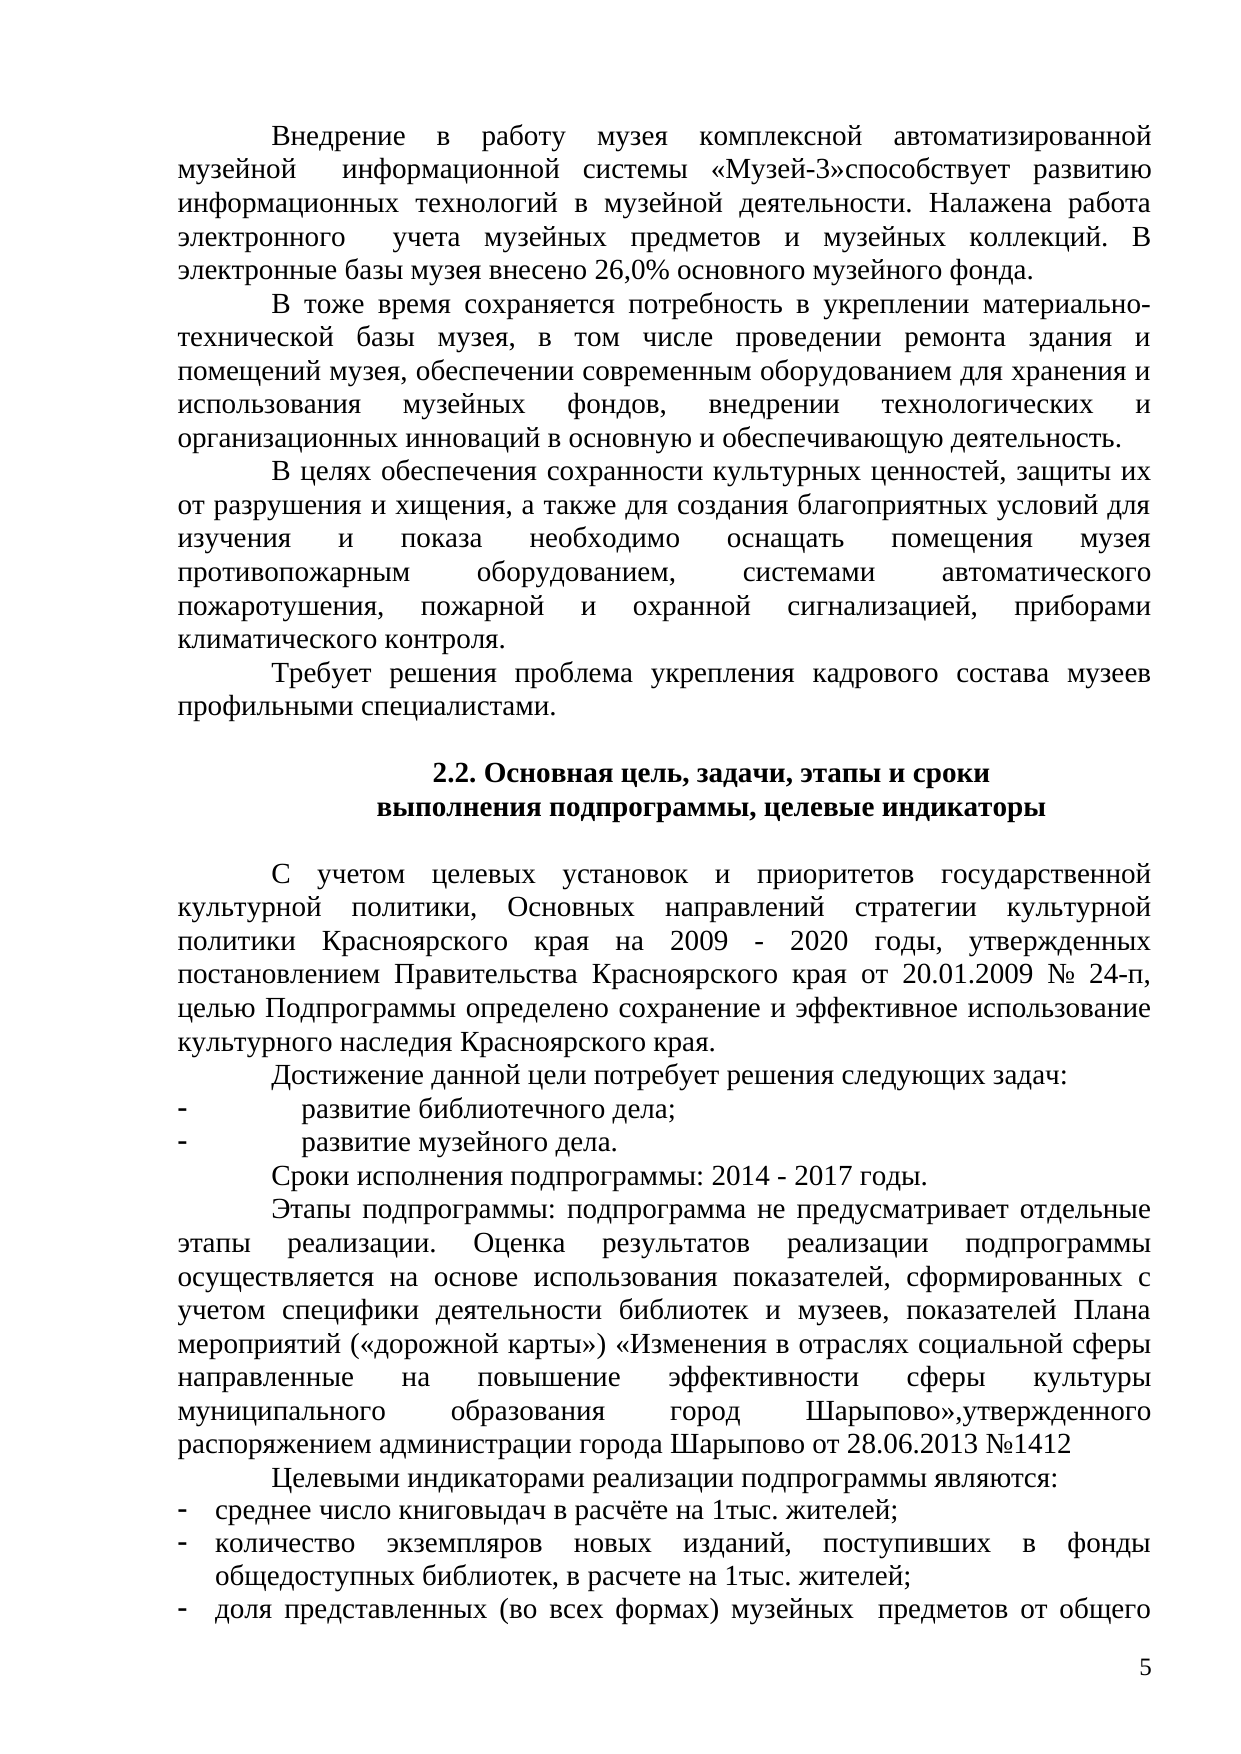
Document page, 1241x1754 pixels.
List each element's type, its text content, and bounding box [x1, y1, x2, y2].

text Требует решения проблема укрепления кадрового состава музеев профильными специалистами. [177, 655, 1152, 722]
text выполнения подпрограммы, целевые индикаторы [177, 789, 1152, 822]
text Достижение данной цели потребует решения следующих задач: [177, 1057, 1152, 1091]
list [177, 1591, 1152, 1625]
list развитие музейного дела. [177, 1124, 1152, 1158]
text Внедрение в работу музея комплексной автоматизированной музейной информационной системы «Музей-3»способствует развитию информационных технологий в музейной деятельности. Налажена работа электронного учета музейных предметов и музейных коллекций. В электронные базы музея внесено 26,0% основного музейного фонда. [177, 118, 1152, 286]
text С учетом целевых установок и приоритетов государственной культурной политики, Основных направлений стратегии культурной политики Красноярского края на 2009 - 2020 годы, утвержденных постановлением Правительства Красноярского края от 20.01.2009 № 24-п, целью Подпрограммы определено сохранение и эффективное использование культурного наследия Красноярского края. [177, 856, 1152, 1057]
list развитие библиотечного дела; [177, 1091, 1152, 1124]
text В тоже время сохраняется потребность в укреплении материально-технической базы музея, в том числе проведении ремонта здания и помещений музея, обеспечении современным оборудованием для хранения и использования музейных фондов, внедрении технологических и организационных инноваций в основную и обеспечивающую деятельность. [177, 286, 1152, 453]
text В целях обеспечения сохранности культурных ценностей, защиты их от разрушения и хищения, а также для создания благоприятных условий для изучения и показа необходимо оснащать помещения музея противопожарным оборудованием, системами автоматического пожаротушения, пожарной и охранной сигнализацией, приборами климатического контроля. [177, 453, 1152, 655]
text Целевыми индикаторами реализации подпрограммы являются: [177, 1460, 1152, 1493]
list среднее число книговыдач в расчёте на 1тыс. жителей; [177, 1493, 1152, 1526]
text Этапы подпрограммы: подпрограмма не предусматривает отдельные этапы реализации. Оценка результатов реализации подпрограммы осуществляется на основе использования показателей, сформированных с учетом специфики деятельности библиотек и музеев, показателей Плана мероприятий («дорожной карты») «Изменения в отраслях социальной сферы направленные на повышение эффективности сферы культуры муниципального образования город Шарыпово»,утвержденного распоряжением администрации города Шарыпово от 28.06.2013 №1412 [177, 1192, 1152, 1460]
text 2.2. Основная цель, задачи, этапы и сроки [177, 755, 1152, 789]
list количество экземпляров новых изданий, поступивших в фонды общедоступных библиотек, в расчете на 1тыс. жителей; [177, 1526, 1152, 1591]
text Сроки исполнения подпрограммы: 2014 - 2017 годы. [177, 1158, 1152, 1192]
